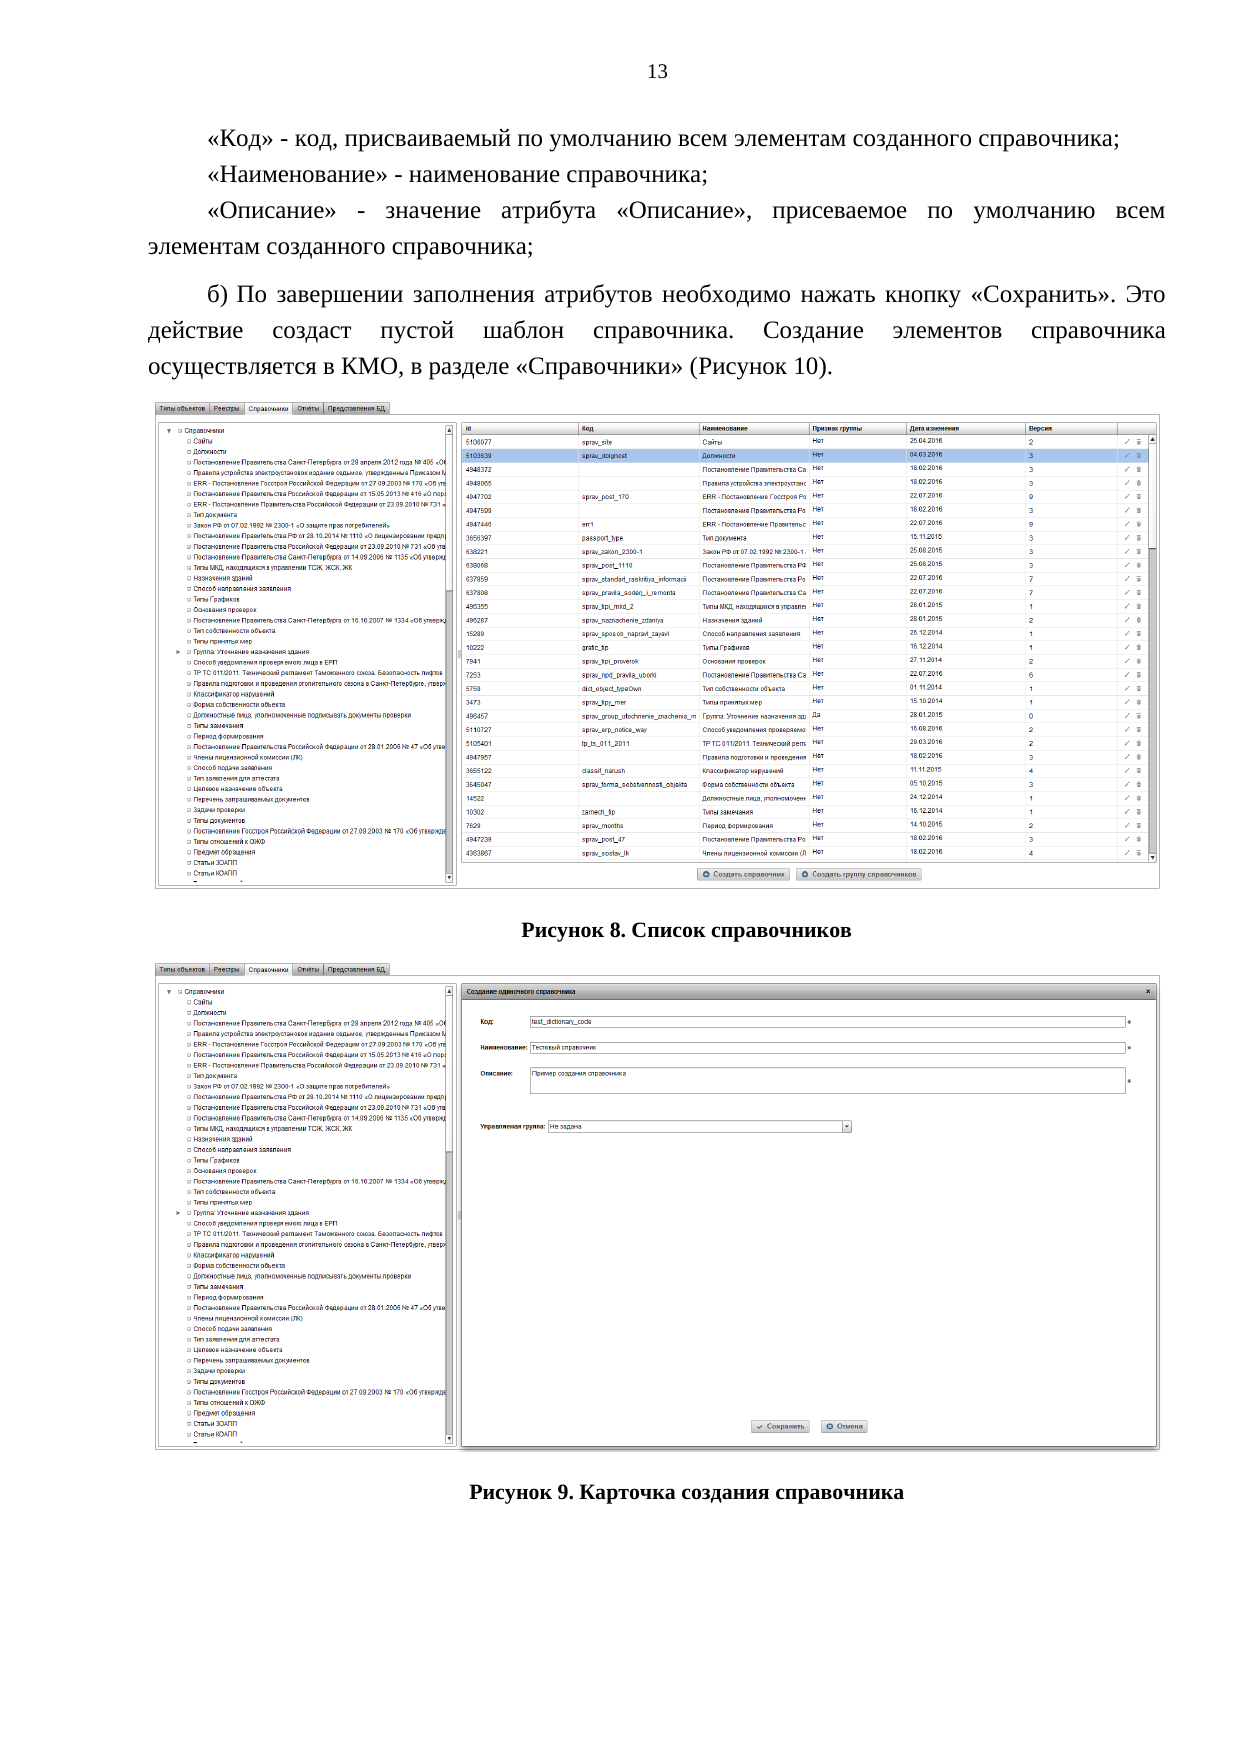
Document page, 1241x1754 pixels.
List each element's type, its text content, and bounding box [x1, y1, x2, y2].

text «Описание» - значение атрибута «Описание», присеваемое по умолчанию всем элементам созданного справочника; [148, 195, 1167, 259]
text «Код» - код, присваиваемый по умолчанию всем элементам созданного справочника; [148, 123, 1167, 152]
text «Наименование» - наименование справочника; [148, 159, 1167, 188]
picture [152, 961, 1162, 1452]
text Рисунок 8. Список справочников [207, 917, 1167, 942]
picture [152, 399, 1162, 891]
text Рисунок 9. Карточка создания справочника [207, 1479, 1167, 1504]
list По завершении заполнения атрибутов необходимо нажать кнопку «Сохранить». Это действие создаст пустой шаблон справочника. Создание элементов справочника осуществляется в КМО, в разделе «Справочники» (Рисунок 10). [148, 279, 1167, 380]
